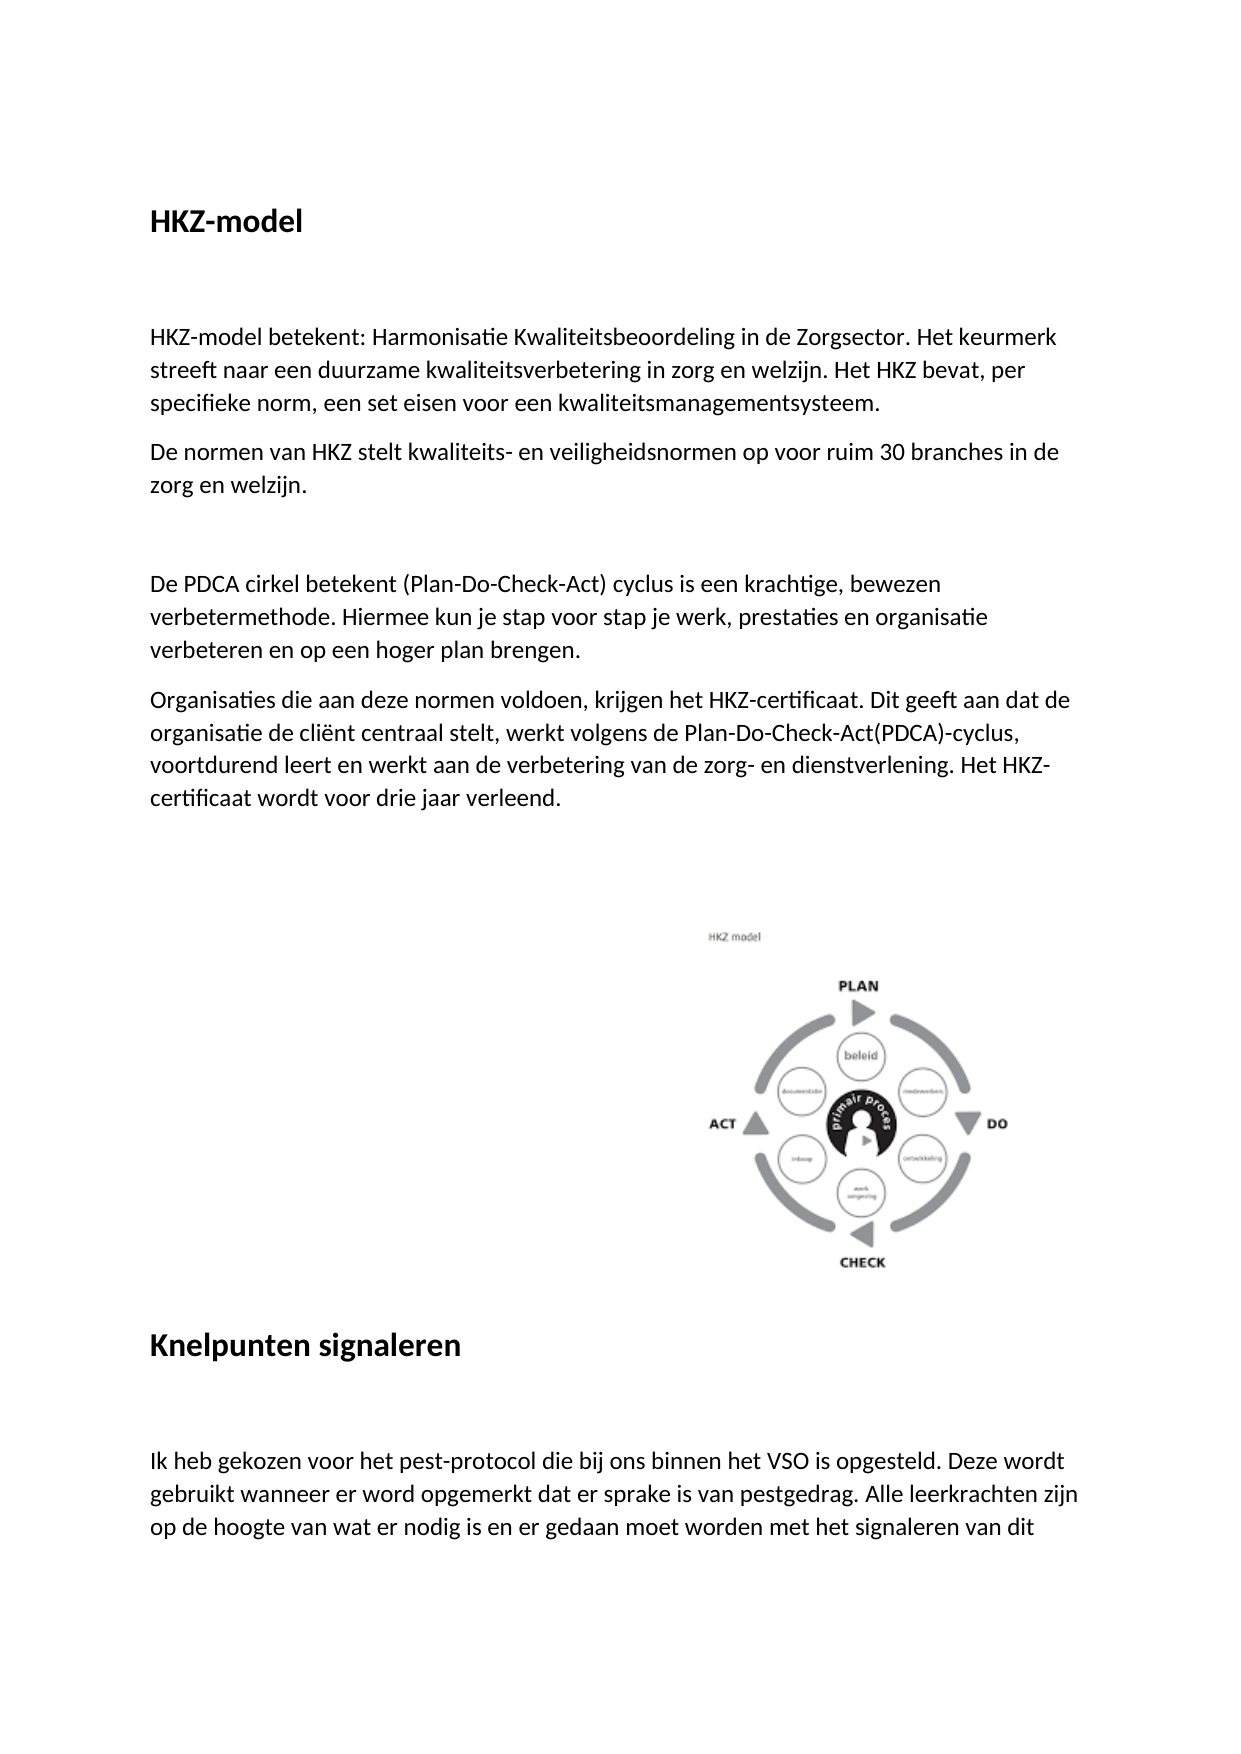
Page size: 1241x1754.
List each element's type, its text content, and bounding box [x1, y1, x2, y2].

text De PDCA cirkel betekent (Plan-Do-Check-Act) cyclus is een krachtige, bewezen verbetermethode. Hiermee kun je stap voor stap je werk, prestaties en organisatie verbeteren en op een hoger plan brengen. [150, 568, 1090, 665]
picture [687, 928, 1030, 1282]
text HKZ-model [150, 199, 1090, 240]
text De normen van HKZ stelt kwaliteits- en veiligheidsnormen op voor ruim 30 branches in de zorg en welzijn. [150, 436, 1090, 500]
text HKZ-model betekent: Harmonisatie Kwaliteitsbeoordeling in de Zorgsector. Het keurmerk streeft naar een duurzame kwaliteitsverbetering in zorg en welzijn. Het HKZ bevat, per specifieke norm, een set eisen voor een kwaliteitsmanagementsysteem. [150, 321, 1090, 417]
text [150, 1445, 1090, 1541]
text Knelpunten signaleren [150, 1323, 1090, 1364]
text Organisaties die aan deze normen voldoen, krijgen het HKZ-certificaat. Dit geeft aan dat de organisatie de cliënt centraal stelt, werkt volgens de Plan-Do-Check-Act(PDCA)-cyclus, voortdurend leert en werkt aan de verbetering van de zorg- en dienstverlening. Het HKZ-certificaat wordt voor drie jaar verleend. [150, 684, 1090, 813]
